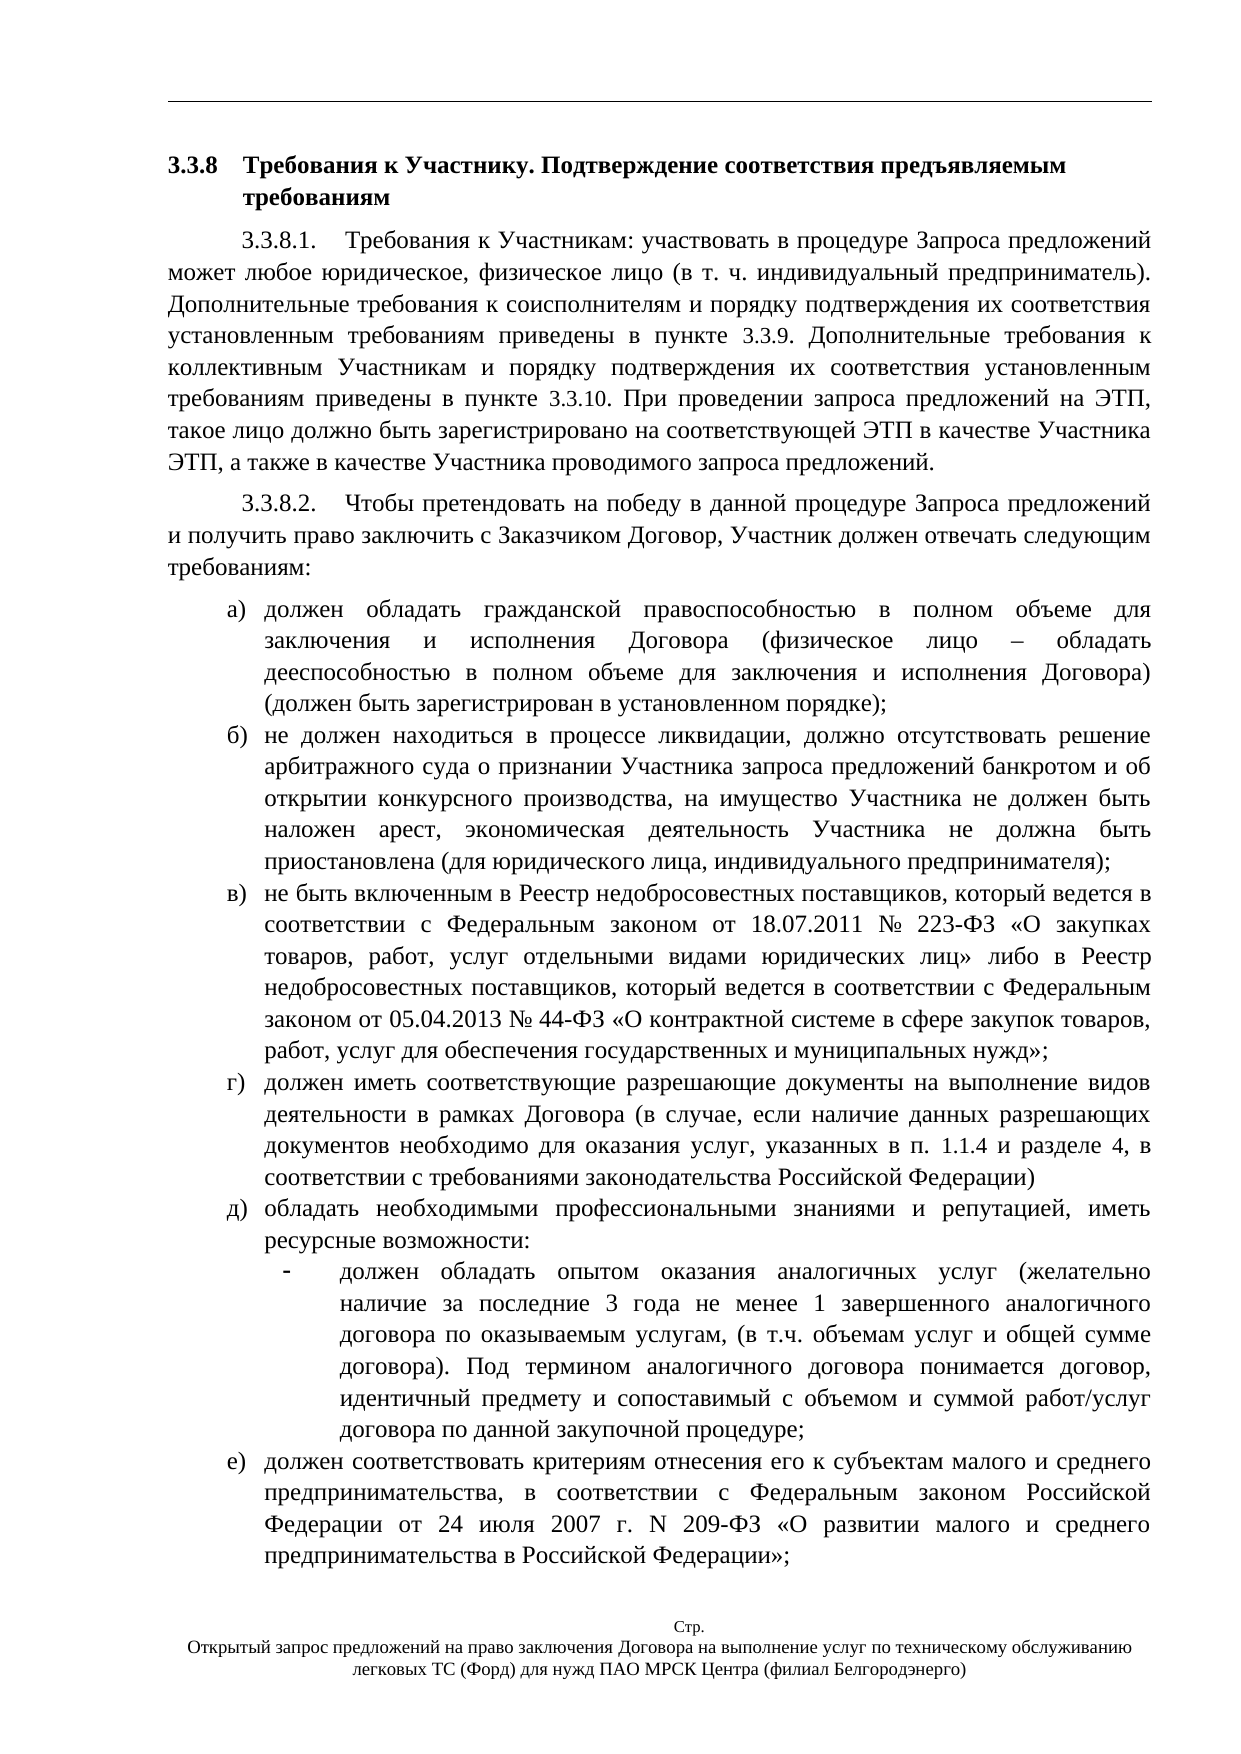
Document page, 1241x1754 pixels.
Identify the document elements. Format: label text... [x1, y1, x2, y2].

list не быть включенным в Реестр недобросовестных поставщиков, который ведется в соответствии с Федеральным законом от 18.07.2011 № 223-ФЗ «О закупках товаров, работ, услуг отдельными видами юридических лиц» либо в Реестр недобросовестных поставщиков, который ведется в соответствии с Федеральным законом от 05.04.2013 № 44-ФЗ «О контрактной системе в сфере закупок товаров, работ, услуг для обеспечения государственных и муниципальных нужд»; [227, 878, 1152, 1064]
list не должен находиться в процессе ликвидации, должно отсутствовать решение арбитражного суда о признании Участника запроса предложений банкротом и об открытии конкурсного производства, на имущество Участника не должен быть наложен арест, экономическая деятельность Участника не должна быть приостановлена (для юридического лица, индивидуального предпринимателя); [227, 720, 1152, 875]
list Требования к Участникам: участвовать в процедуре Запроса предложений может любое юридическое, физическое лицо (в т. ч. индивидуальный предприниматель). Дополнительные требования к соисполнителям и порядку подтверждения их соответствия установленным требованиям приведены в пункте 3.3.9. Дополнительные требования к коллективным Участникам и порядку подтверждения их соответствия установленным требованиям приведены в пункте 3.3.10. При проведении запроса предложений на ЭТП, такое лицо должно быть зарегистрировано на соответствующей ЭТП в качестве Участника ЭТП, а также в качестве Участника проводимого запроса предложений. [168, 226, 1152, 475]
subtitle Требования к Участнику. Подтверждение соответствия предъявляемым требованиям [168, 150, 1152, 210]
list обладать необходимыми профессиональными знаниями и репутацией, иметь ресурсные возможности: [227, 1193, 1152, 1254]
list должен иметь соответствующие разрешающие документы на выполнение видов деятельности в рамках Договора (в случае, если наличие данных разрешающих документов необходимо для оказания услуг, указанных в п. 1.1.4 и разделе 4, в соответствии с требованиями законодательства Российской Федерации) [227, 1067, 1152, 1191]
list должен обладать гражданской правоспособностью в полном объеме для заключения и исполнения Договора (физическое лицо – обладать дееспособностью в полном объеме для заключения и исполнения Договора) (должен быть зарегистрирован в установленном порядке); [227, 594, 1152, 717]
list Чтобы претендовать на победу в данной процедуре Запроса предложений и получить право заключить с Заказчиком Договор, Участник должен отвечать следующим требованиям: [168, 488, 1152, 580]
list должен обладать опытом оказания аналогичных услуг (желательно наличие за последние 3 года не менее 1 завершенного аналогичного договора по оказываемым услугам, (в т.ч. объемам услуг и общей сумме договора). Под термином аналогичного договора понимается договор, идентичный предмету и сопоставимый с объемом и суммой работ/услуг договора по данной закупочной процедуре; [282, 1256, 1152, 1443]
list должен соответствовать критериям отнесения его к субъектам малого и среднего предпринимательства, в соответствии с Федеральным законом Российской Федерации от 24 июля 2007 г. N 209-ФЗ «О развитии малого и среднего предпринимательства в Российской Федерации»; [227, 1446, 1152, 1569]
